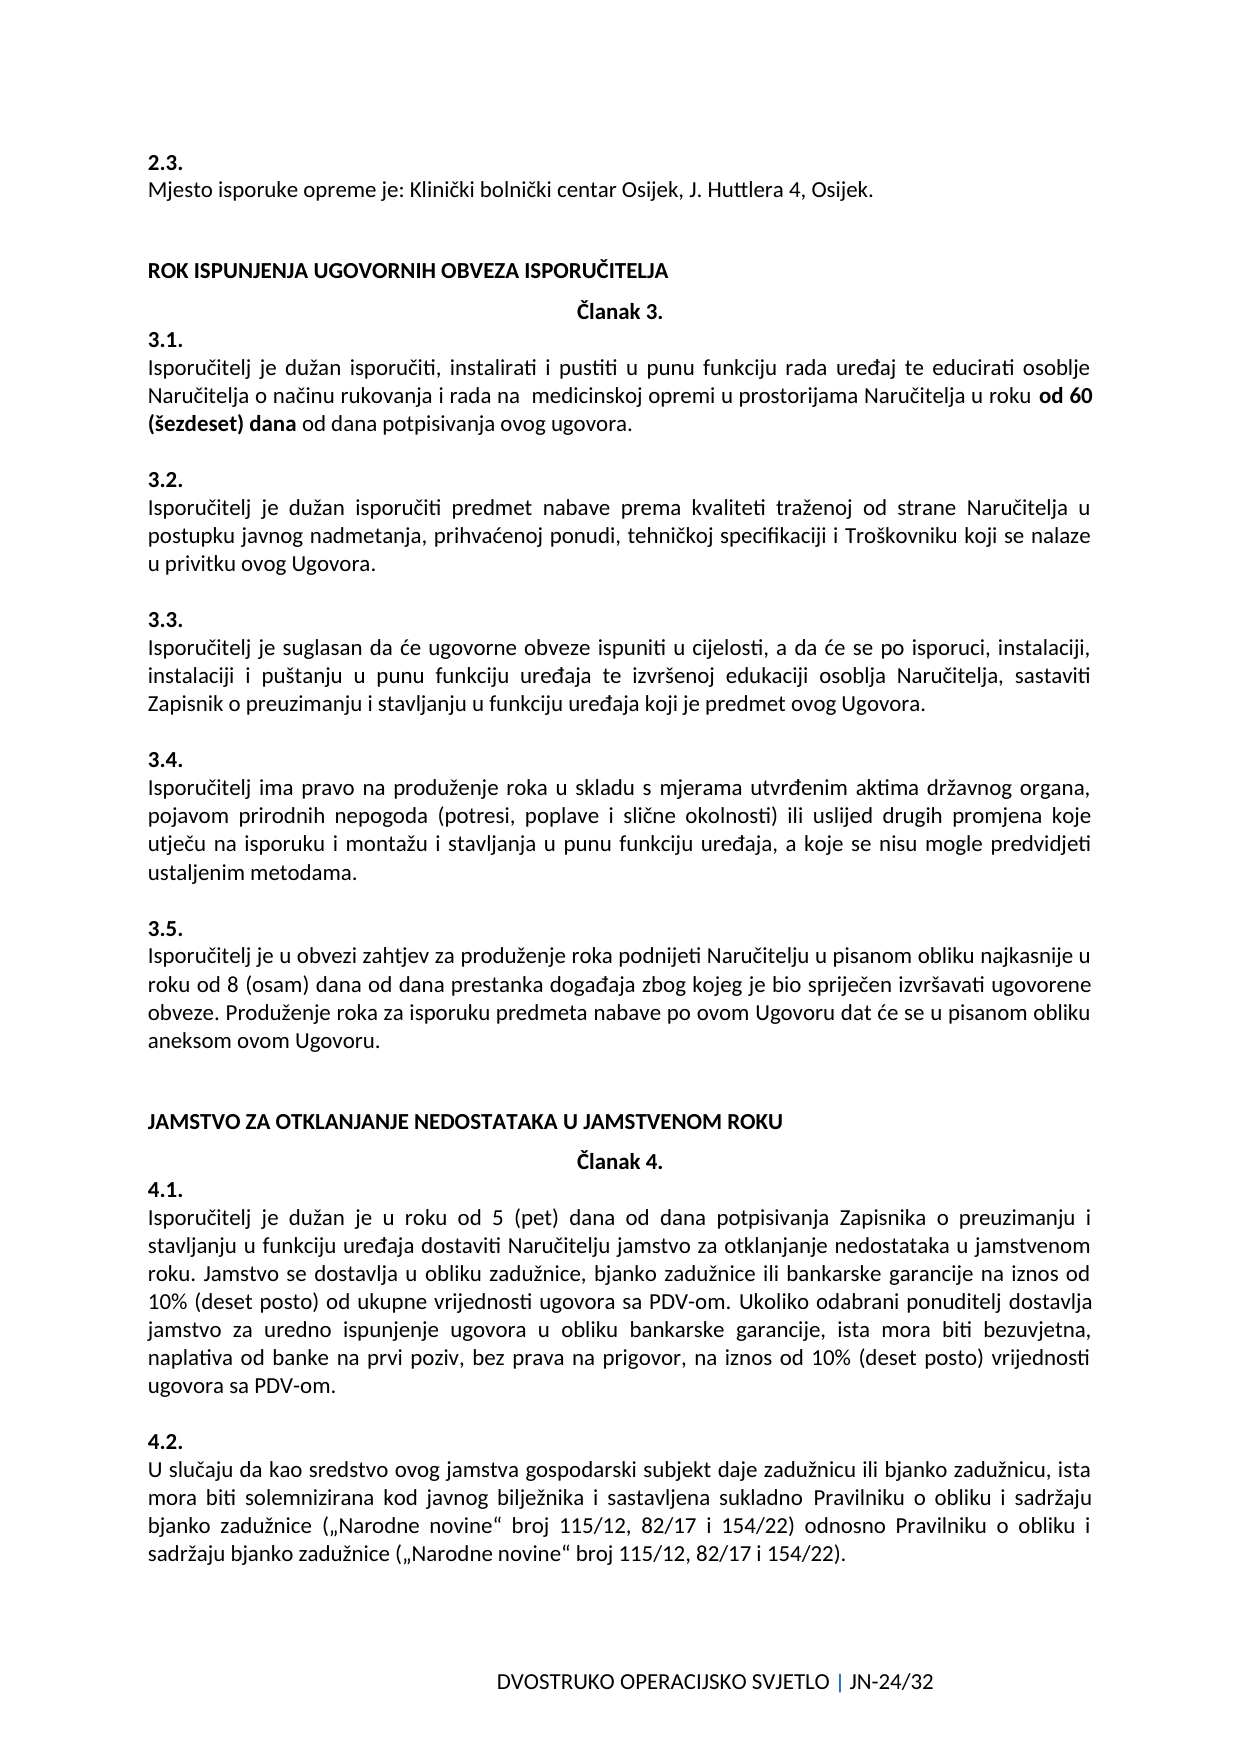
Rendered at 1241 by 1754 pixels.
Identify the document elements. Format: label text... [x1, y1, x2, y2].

text U slučaju da kao sredstvo ovog jamstva gospodarski subjekt daje zadužnicu ili bjanko zadužnicu, ista mora biti solemnizirana kod javnog bilježnika i sastavljena sukladno Pravilniku o obliku i sadržaju bjanko zadužnice („Narodne novine“ broj 115/12, 82/17 i 154/22) odnosno Pravilniku o obliku i sadržaju bjanko zadužnice („Narodne novine“ broj 115/12, 82/17 i 154/22). [148, 1456, 1093, 1568]
text 4.2. [148, 1427, 1093, 1456]
text Članak 3. [148, 297, 1093, 325]
text 4.1. [148, 1175, 1093, 1203]
text 3.2. [148, 465, 1093, 493]
text Isporučitelj je dužan je u roku od 5 (pet) dana od dana potpisivanja Zapisnika o preuzimanju i stavljanju u funkciju uređaja dostaviti Naručitelju jamstvo za otklanjanje nedostataka u jamstvenom roku. Jamstvo se dostavlja u obliku zadužnice, bjanko zadužnice ili bankarske garancije na iznos od 10% (deset posto) od ukupne vrijednosti ugovora sa PDV-om. Ukoliko odabrani ponuditelj dostavlja jamstvo za uredno ispunjenje ugovora u obliku bankarske garancije, ista mora biti bezuvjetna, naplativa od banke na prvi poziv, bez prava na prigovor, na iznos od 10% (deset posto) vrijednosti ugovora sa PDV-om. [148, 1203, 1093, 1399]
text Isporučitelj je dužan isporučiti predmet nabave prema kvaliteti traženoj od strane Naručitelja u postupku javnog nadmetanja, prihvaćenoj ponudi, tehničkoj specifikaciji i Troškovniku koji se nalaze u privitku ovog Ugovora. [148, 493, 1093, 577]
text ROK ISPUNJENJA UGOVORNIH OBVEZA ISPORUČITELJA [148, 257, 1093, 285]
text Isporučitelj je dužan isporučiti, instalirati i pustiti u punu funkciju rada uređaj te educirati osoblje Naručitelja o načinu rukovanja i rada na medicinskoj opremi u prostorijama Naručitelja u roku od 60 (šezdeset) dana od dana potpisivanja ovog ugovora. [148, 353, 1093, 437]
text Mjesto isporuke opreme je: Klinički bolnički centar Osijek, J. Huttlera 4, Osijek. [148, 176, 1093, 204]
text 3.5. [148, 914, 1093, 942]
text Članak 4. [148, 1147, 1093, 1175]
text Isporučitelj je u obvezi zahtjev za produženje roka podnijeti Naručitelju u pisanom obliku najkasnije u roku od 8 (osam) dana od dana prestanka događaja zbog kojeg je bio spriječen izvršavati ugovorene obveze. Produženje roka za isporuku predmeta nabave po ovom Ugovoru dat će se u pisanom obliku aneksom ovom Ugovoru. [148, 942, 1093, 1054]
text 3.4. [148, 746, 1093, 773]
text 3.1. [148, 325, 1093, 353]
text Isporučitelj je suglasan da će ugovorne obveze ispuniti u cijelosti, a da će se po isporuci, instalaciji, instalaciji i puštanju u punu funkciju uređaja te izvršenoj edukaciji osoblja Naručitelja, sastaviti Zapisnik o preuzimanju i stavljanju u funkciju uređaja koji je predmet ovog Ugovora. [148, 633, 1093, 717]
text Isporučitelj ima pravo na produženje roka u skladu s mjerama utvrđenim aktima državnog organa, pojavom prirodnih nepogoda (potresi, poplave i slične okolnosti) ili uslijed drugih promjena koje utječu na isporuku i montažu i stavljanja u punu funkciju uređaja, a koje se nisu mogle predvidjeti ustaljenim metodama. [148, 773, 1093, 886]
text JAMSTVO ZA OTKLANJANJE NEDOSTATAKA U JAMSTVENOM ROKU [148, 1107, 1093, 1135]
text 2.3. [148, 148, 1093, 176]
text 3.3. [148, 605, 1093, 633]
